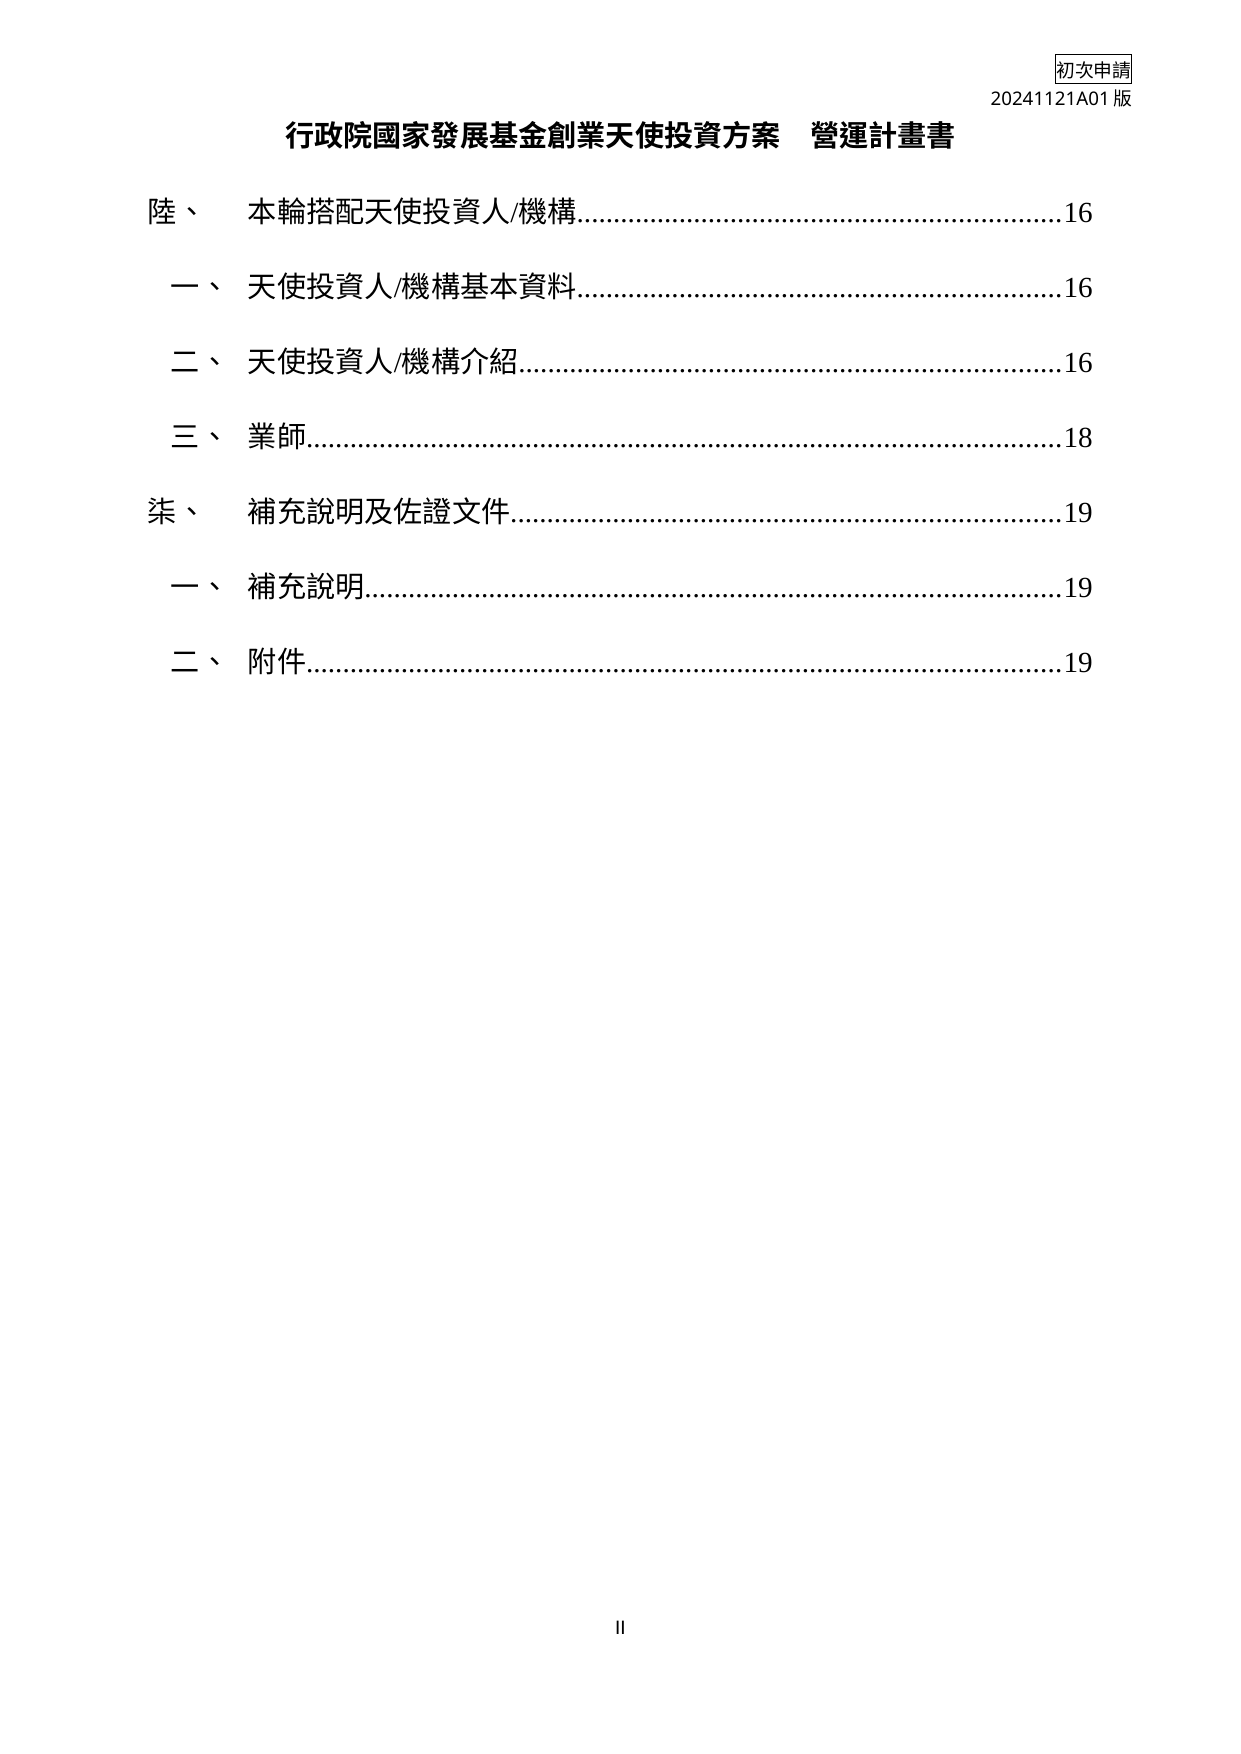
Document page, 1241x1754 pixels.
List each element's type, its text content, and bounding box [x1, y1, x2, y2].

text 三、 業師 18 [171, 397, 1092, 472]
text 二、 附件 19 [171, 622, 1092, 697]
text 陸、 本輪搭配天使投資人/機構 16 [148, 172, 1092, 247]
text 二、 天使投資人/機構介紹 16 [171, 322, 1092, 397]
text 柒、 補充說明及佐證文件 19 [148, 472, 1092, 547]
text 一、 天使投資人/機構基本資料 16 [171, 247, 1092, 322]
text 一、 補充說明 19 [171, 547, 1092, 622]
